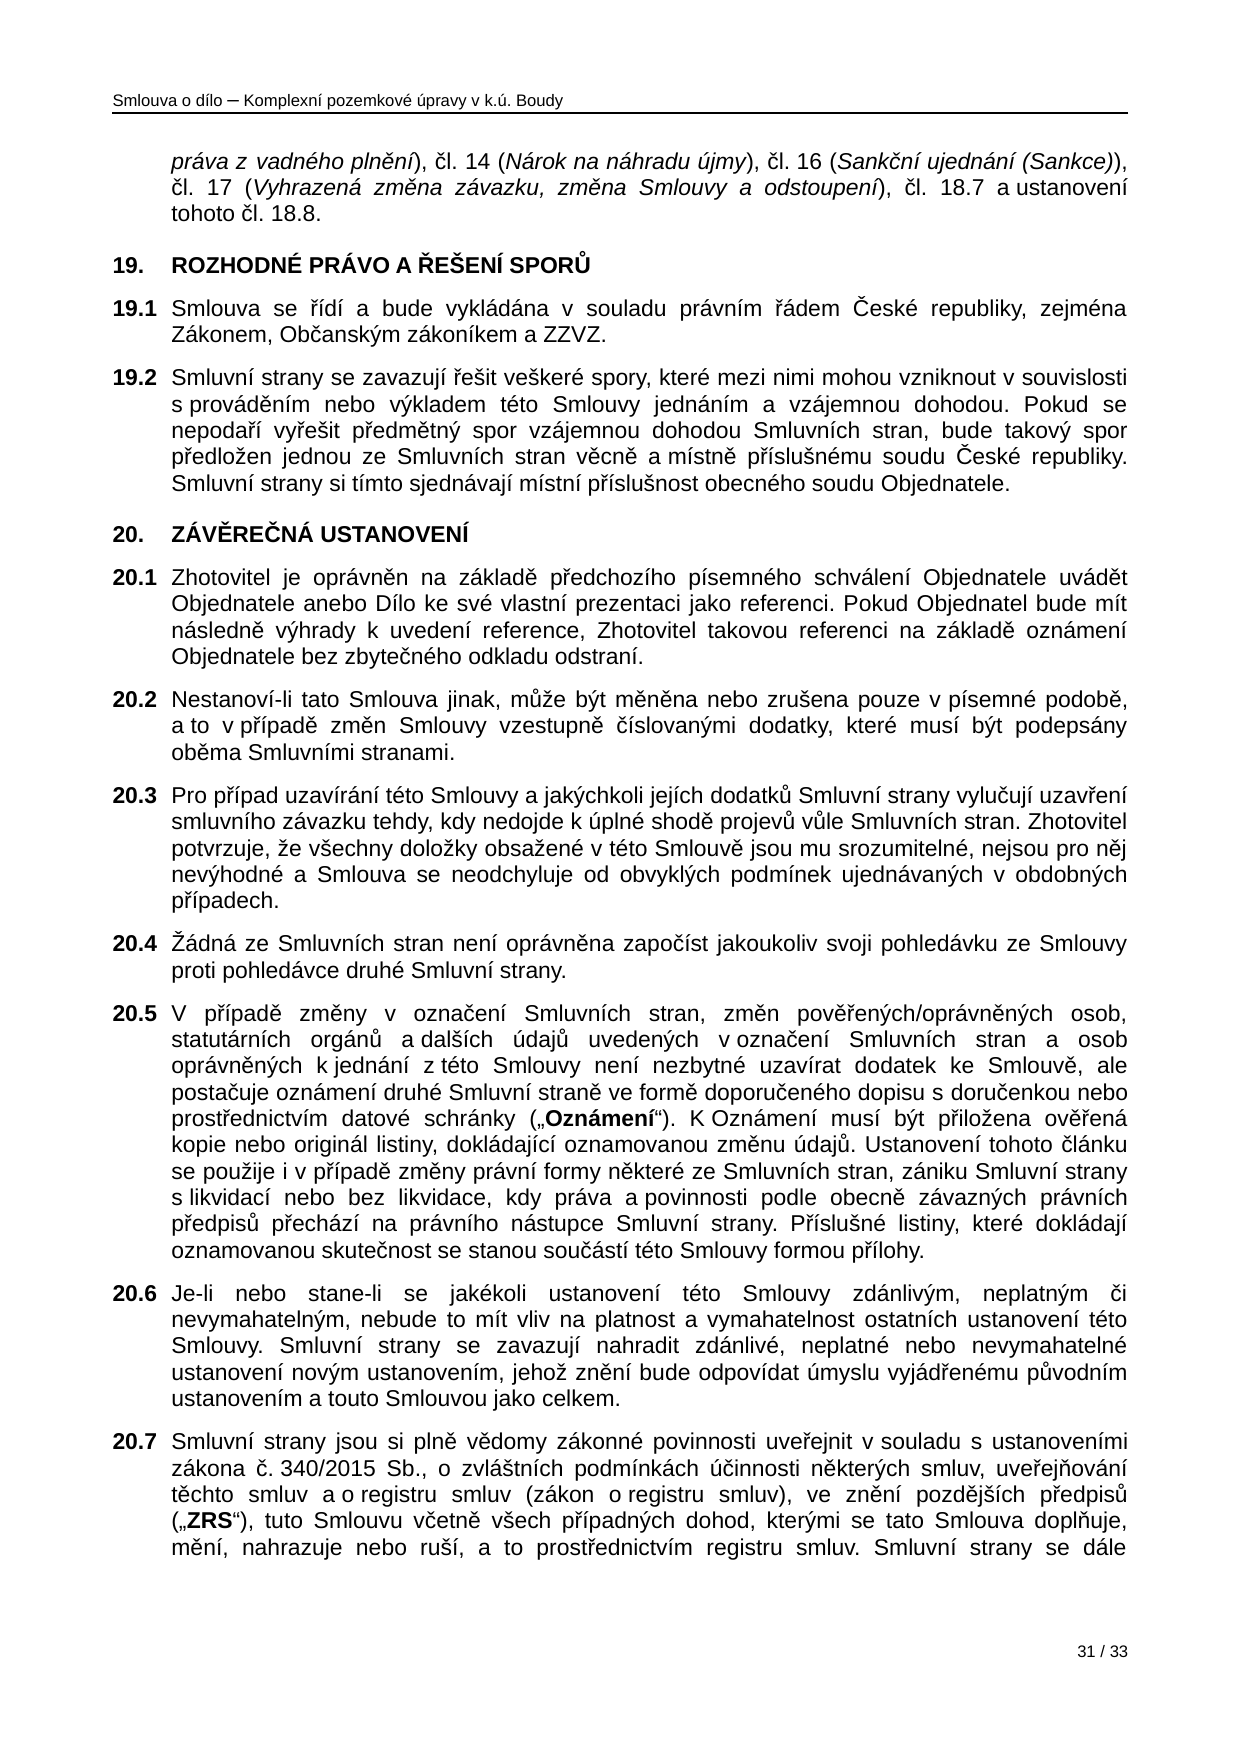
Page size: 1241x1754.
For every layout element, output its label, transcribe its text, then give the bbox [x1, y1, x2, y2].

text Rozhodné právo a řešení sporů [112, 252, 1128, 278]
text Žádná ze Smluvních stran není oprávněna započíst jakoukoliv svoji pohledávku ze Smlouvy proti pohledávce druhé Smluvní strany. [112, 930, 1128, 983]
text Je-li nebo stane-li se jakékoli ustanovení této Smlouvy zdánlivým, neplatným či nevymahatelným, nebude to mít vliv na platnost a vymahatelnost ostatních ustanovení této Smlouvy. Smluvní strany se zavazují nahradit zdánlivé, neplatné nebo nevymahatelné ustanovení novým ustanovením, jehož znění bude odpovídat úmyslu vyjádřenému původním ustanovením a touto Smlouvou jako celkem. [112, 1280, 1128, 1412]
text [112, 1428, 1128, 1560]
text Pro případ uzavírání této Smlouvy a jakýchkoli jejích dodatků Smluvní strany vylučují uzavření smluvního závazku tehdy, kdy nedojde k úplné shodě projevů vůle Smluvních stran. Zhotovitel potvrzuje, že všechny doložky obsažené v této Smlouvě jsou mu srozumitelné, nejsou pro něj nevýhodné a Smlouva se neodchyluje od obvyklých podmínek ujednávaných v obdobných případech. [112, 782, 1128, 913]
text Nestanoví-li tato Smlouva jinak, může být měněna nebo zrušena pouze v písemné podobě, a to v případě změn Smlouvy vzestupně číslovanými dodatky, které musí být podepsány oběma Smluvními stranami. [112, 686, 1128, 765]
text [112, 148, 1128, 227]
text Zhotovitel je oprávněn na základě předchozího písemného schválení Objednatele uvádět Objednatele anebo Dílo ke své vlastní prezentaci jako referenci. Pokud Objednatel bude mít následně výhrady k uvedení reference, Zhotovitel takovou referenci na základě oznámení Objednatele bez zbytečného odkladu odstraní. [112, 564, 1128, 669]
text Smlouva se řídí a bude vykládána v souladu právním řádem České republiky, zejména Zákonem, Občanským zákoníkem a ZZVZ. [112, 295, 1128, 347]
text V případě změny v označení Smluvních stran, změn pověřených/oprávněných osob, statutárních orgánů a dalších údajů uvedených v označení Smluvních stran a osob oprávněných k jednání z této Smlouvy není nezbytné uzavírat dodatek ke Smlouvě, ale postačuje oznámení druhé Smluvní straně ve formě doporučeného dopisu s doručenkou nebo prostřednictvím datové schránky („Oznámení“). K Oznámení musí být přiložena ověřená kopie nebo originál listiny, dokládající oznamovanou změnu údajů. Ustanovení tohoto článku se použije i v případě změny právní formy některé ze Smluvních stran, zániku Smluvní strany s likvidací nebo bez likvidace, kdy práva a povinnosti podle obecně závazných právních předpisů přechází na právního nástupce Smluvní strany. Příslušné listiny, které dokládají oznamovanou skutečnost se stanou součástí této Smlouvy formou přílohy. [112, 999, 1128, 1263]
text Závěrečná ustanovení [112, 521, 1128, 547]
text Smluvní strany se zavazují řešit veškeré spory, které mezi nimi mohou vzniknout v souvislosti s prováděním nebo výkladem této Smlouvy jednáním a vzájemnou dohodou. Pokud se nepodaří vyřešit předmětný spor vzájemnou dohodou Smluvních stran, bude takový spor předložen jednou ze Smluvních stran věcně a místně příslušnému soudu České republiky. Smluvní strany si tímto sjednávají místní příslušnost obecného soudu Objednatele. [112, 364, 1128, 496]
